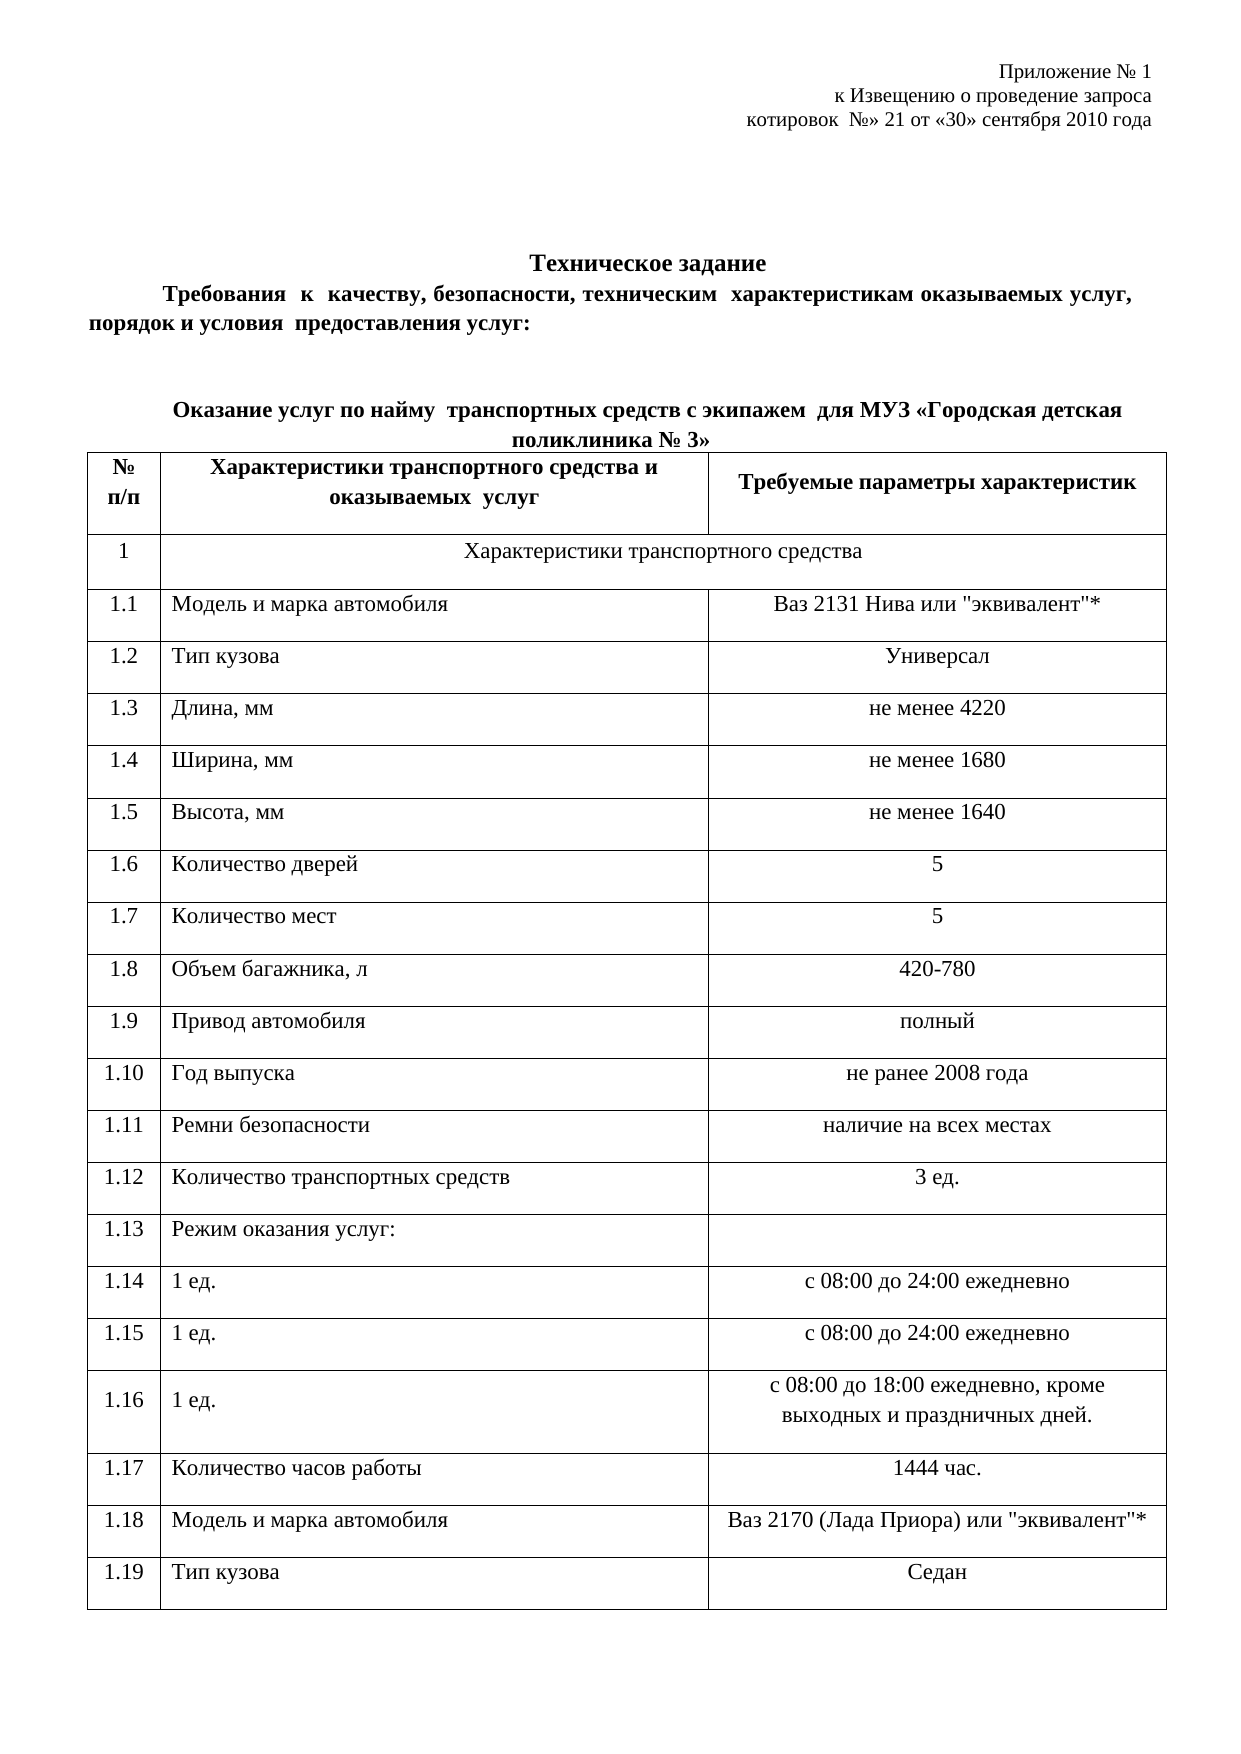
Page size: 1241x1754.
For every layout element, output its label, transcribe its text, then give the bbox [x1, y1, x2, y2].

table_cell Объем багажника, л [161, 955, 708, 1006]
table_cell Год выпуска [161, 1059, 708, 1110]
table_cell Количество мест [161, 903, 708, 954]
table_cell Привод автомобиля [161, 1007, 708, 1058]
table_cell 1444 час. [709, 1454, 1166, 1505]
table_cell 1 ед. [161, 1319, 708, 1370]
table_header Характеристики транспортного средства и оказываемых услуг [161, 453, 708, 534]
table_cell Количество дверей [161, 851, 708, 902]
table_cell 1.3 [88, 694, 160, 745]
table_cell 1.5 [88, 799, 160, 849]
table_cell с 08:00 до 24:00 ежедневно [709, 1319, 1166, 1370]
table_cell 1.15 [88, 1319, 160, 1370]
table_cell 1.2 [88, 642, 160, 693]
table_cell Высота, мм [161, 799, 708, 849]
table_header Требуемые параметры характеристик [709, 453, 1166, 534]
table_cell с 08:00 до 24:00 ежедневно [709, 1267, 1166, 1318]
table_cell Ширина, мм [161, 746, 708, 797]
text Требования к качеству, безопасности, техническим характеристикам оказываемых услуг, порядок и условия предоставления услуг: [89, 277, 1133, 335]
table_cell 1.10 [88, 1059, 160, 1110]
table_cell Длина, мм [161, 694, 708, 745]
table_cell 1.12 [88, 1163, 160, 1214]
table_cell Ваз 2131 Нива или "эквивалент"* [709, 590, 1166, 641]
table_cell 1.13 [88, 1215, 160, 1266]
table_cell не менее 1680 [709, 746, 1166, 797]
table_cell с 08:00 до 18:00 ежедневно, кроме выходных и праздничных дней. [709, 1371, 1166, 1453]
table_cell Количество часов работы [161, 1454, 708, 1505]
table_cell Седан [709, 1558, 1166, 1609]
table_cell 1.16 [88, 1371, 160, 1453]
table_cell Универсал [709, 642, 1166, 693]
table_cell Модель и марка автомобиля [161, 1506, 708, 1557]
table_cell 1.18 [88, 1506, 160, 1557]
table_cell 1 ед. [161, 1371, 708, 1453]
table_cell не ранее 2008 года [709, 1059, 1166, 1110]
table_cell 1.4 [88, 746, 160, 797]
table_cell Количество транспортных средств [161, 1163, 708, 1214]
table_cell 1 [88, 535, 160, 589]
table_cell Характеристики транспортного средства [161, 535, 1166, 589]
table_cell 1.11 [88, 1111, 160, 1162]
table_cell [709, 1215, 1166, 1266]
table_cell 1.9 [88, 1007, 160, 1058]
table_cell 3 ед. [709, 1163, 1166, 1214]
table_cell 1.6 [88, 851, 160, 902]
table_cell 1.7 [88, 903, 160, 954]
table_cell 1.1 [88, 590, 160, 641]
table_cell не менее 4220 [709, 694, 1166, 745]
text Оказание услуг по найму транспортных средств с экипажем для МУЗ «Городская детская поликлиника № 3» [89, 394, 1133, 452]
table_cell 1.17 [88, 1454, 160, 1505]
table_cell Модель и марка автомобиля [161, 590, 708, 641]
table_cell 1.8 [88, 955, 160, 1006]
table_cell Ремни безопасности [161, 1111, 708, 1162]
text к Извещению о проведение запроса котировок №» 21 от «30» сентября 2010 года [679, 83, 1152, 131]
table_cell 5 [709, 903, 1166, 954]
table_cell Ваз 2170 (Лада Приора) или "эквивалент"* [709, 1506, 1166, 1557]
table_cell 5 [709, 851, 1166, 902]
text Приложение № 1 [679, 59, 1152, 83]
text Техническое задание [89, 248, 1133, 277]
table_cell Режим оказания услуг: [161, 1215, 708, 1266]
table_cell полный [709, 1007, 1166, 1058]
table_cell 1.19 [88, 1558, 160, 1609]
table_cell не менее 1640 [709, 799, 1166, 849]
table_cell 1 ед. [161, 1267, 708, 1318]
table_cell 420-780 [709, 955, 1166, 1006]
table_cell 1.14 [88, 1267, 160, 1318]
table_cell Тип кузова [161, 642, 708, 693]
table_header № п/п [88, 453, 160, 534]
table_cell Тип кузова [161, 1558, 708, 1609]
table_cell наличие на всех местах [709, 1111, 1166, 1162]
